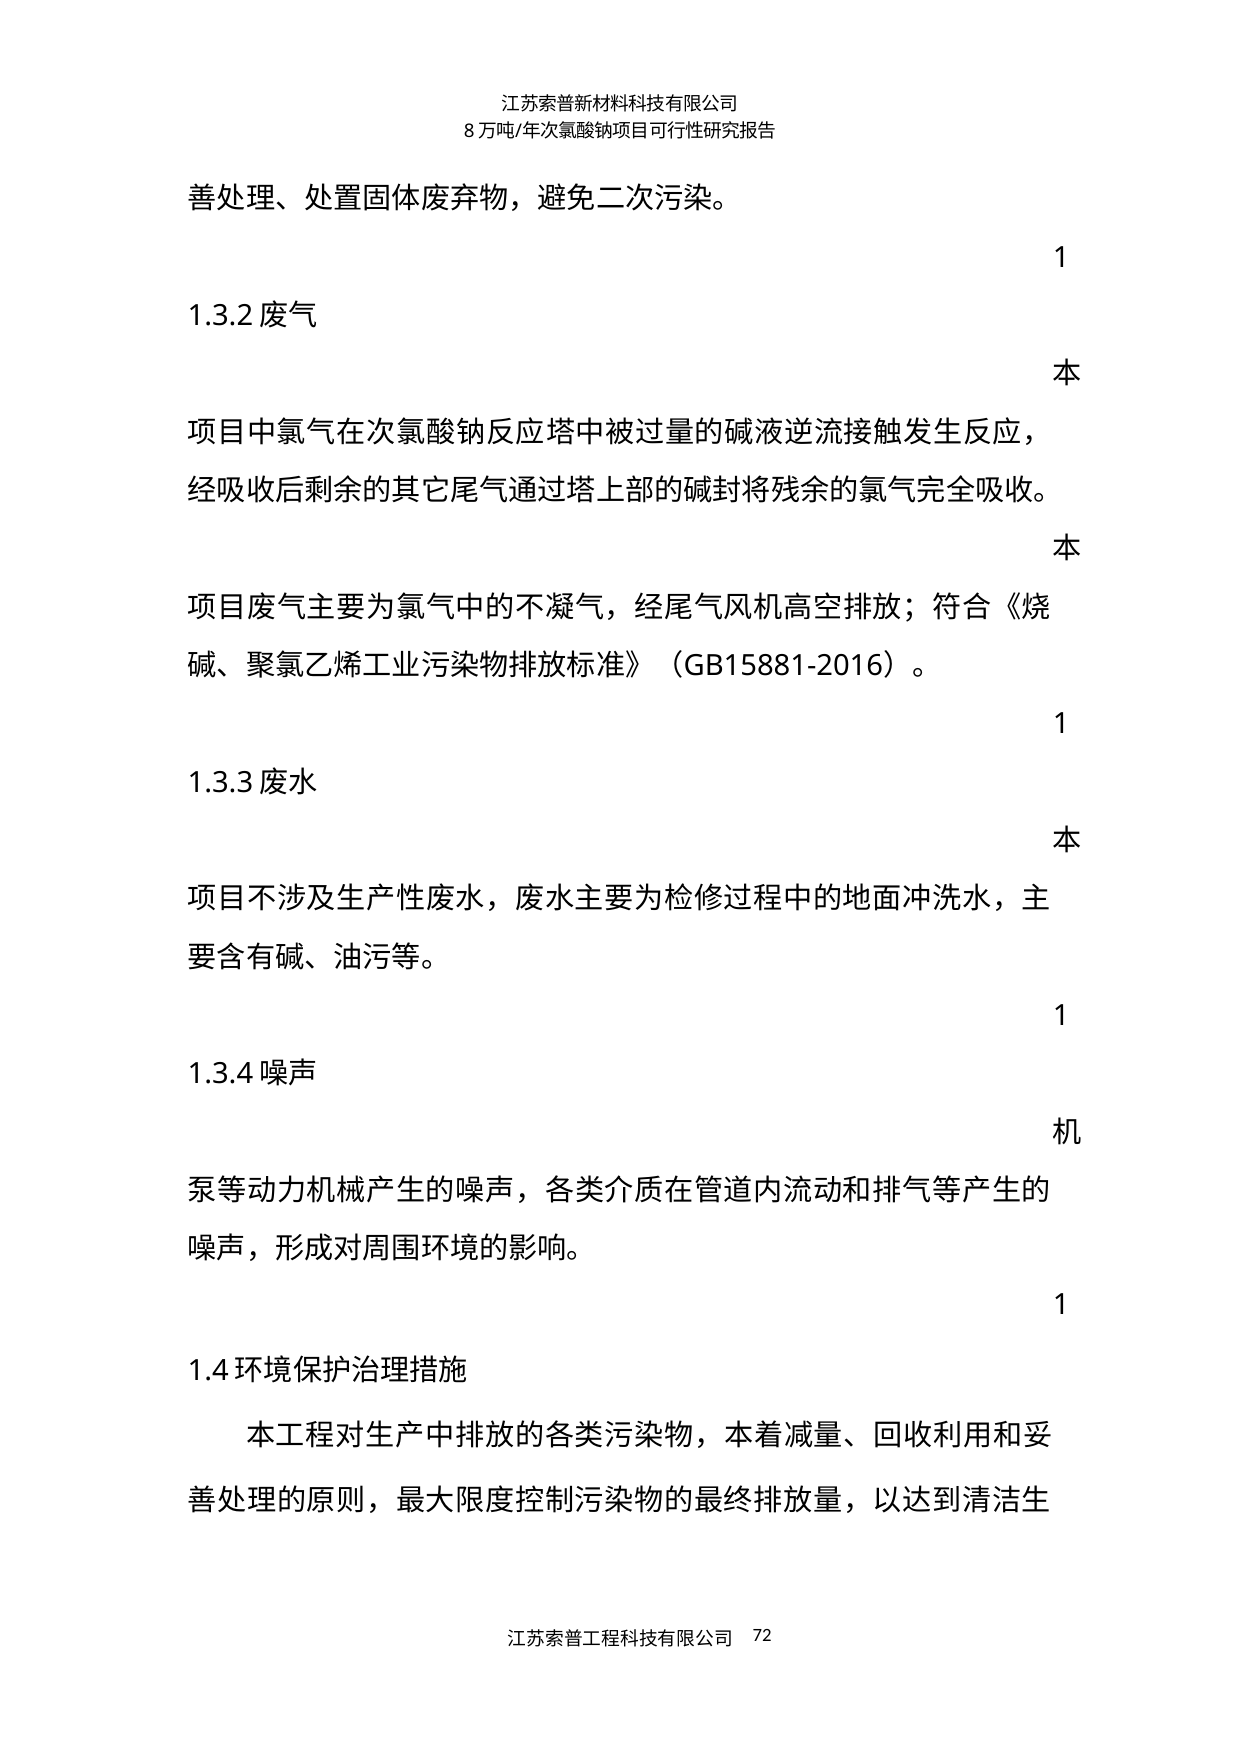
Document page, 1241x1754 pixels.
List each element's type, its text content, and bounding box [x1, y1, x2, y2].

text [187, 1400, 1053, 1530]
text 11.3.4噪声 [187, 979, 1053, 1095]
text 本项目废气主要为氯气中的不凝气，经尾气风机高空排放；符合《烧碱、聚氯乙烯工业污染物排放标准》（GB15881-2016）。 [187, 512, 1053, 687]
text 机泵等动力机械产生的噪声，各类介质在管道内流动和排气等产生的噪声，形成对周围环境的影响。 [187, 1095, 1053, 1270]
text 11.3.3废水 [187, 687, 1053, 804]
text 本项目不涉及生产性废水，废水主要为检修过程中的地面冲洗水，主要含有碱、油污等。 [187, 804, 1053, 979]
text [187, 162, 1053, 220]
text 11.4环境保护治理措施 [187, 1270, 1053, 1400]
text 11.3.2废气 [187, 220, 1053, 337]
text 本项目中氯气在次氯酸钠反应塔中被过量的碱液逆流接触发生反应，经吸收后剩余的其它尾气通过塔上部的碱封将残余的氯气完全吸收。 [187, 337, 1053, 512]
